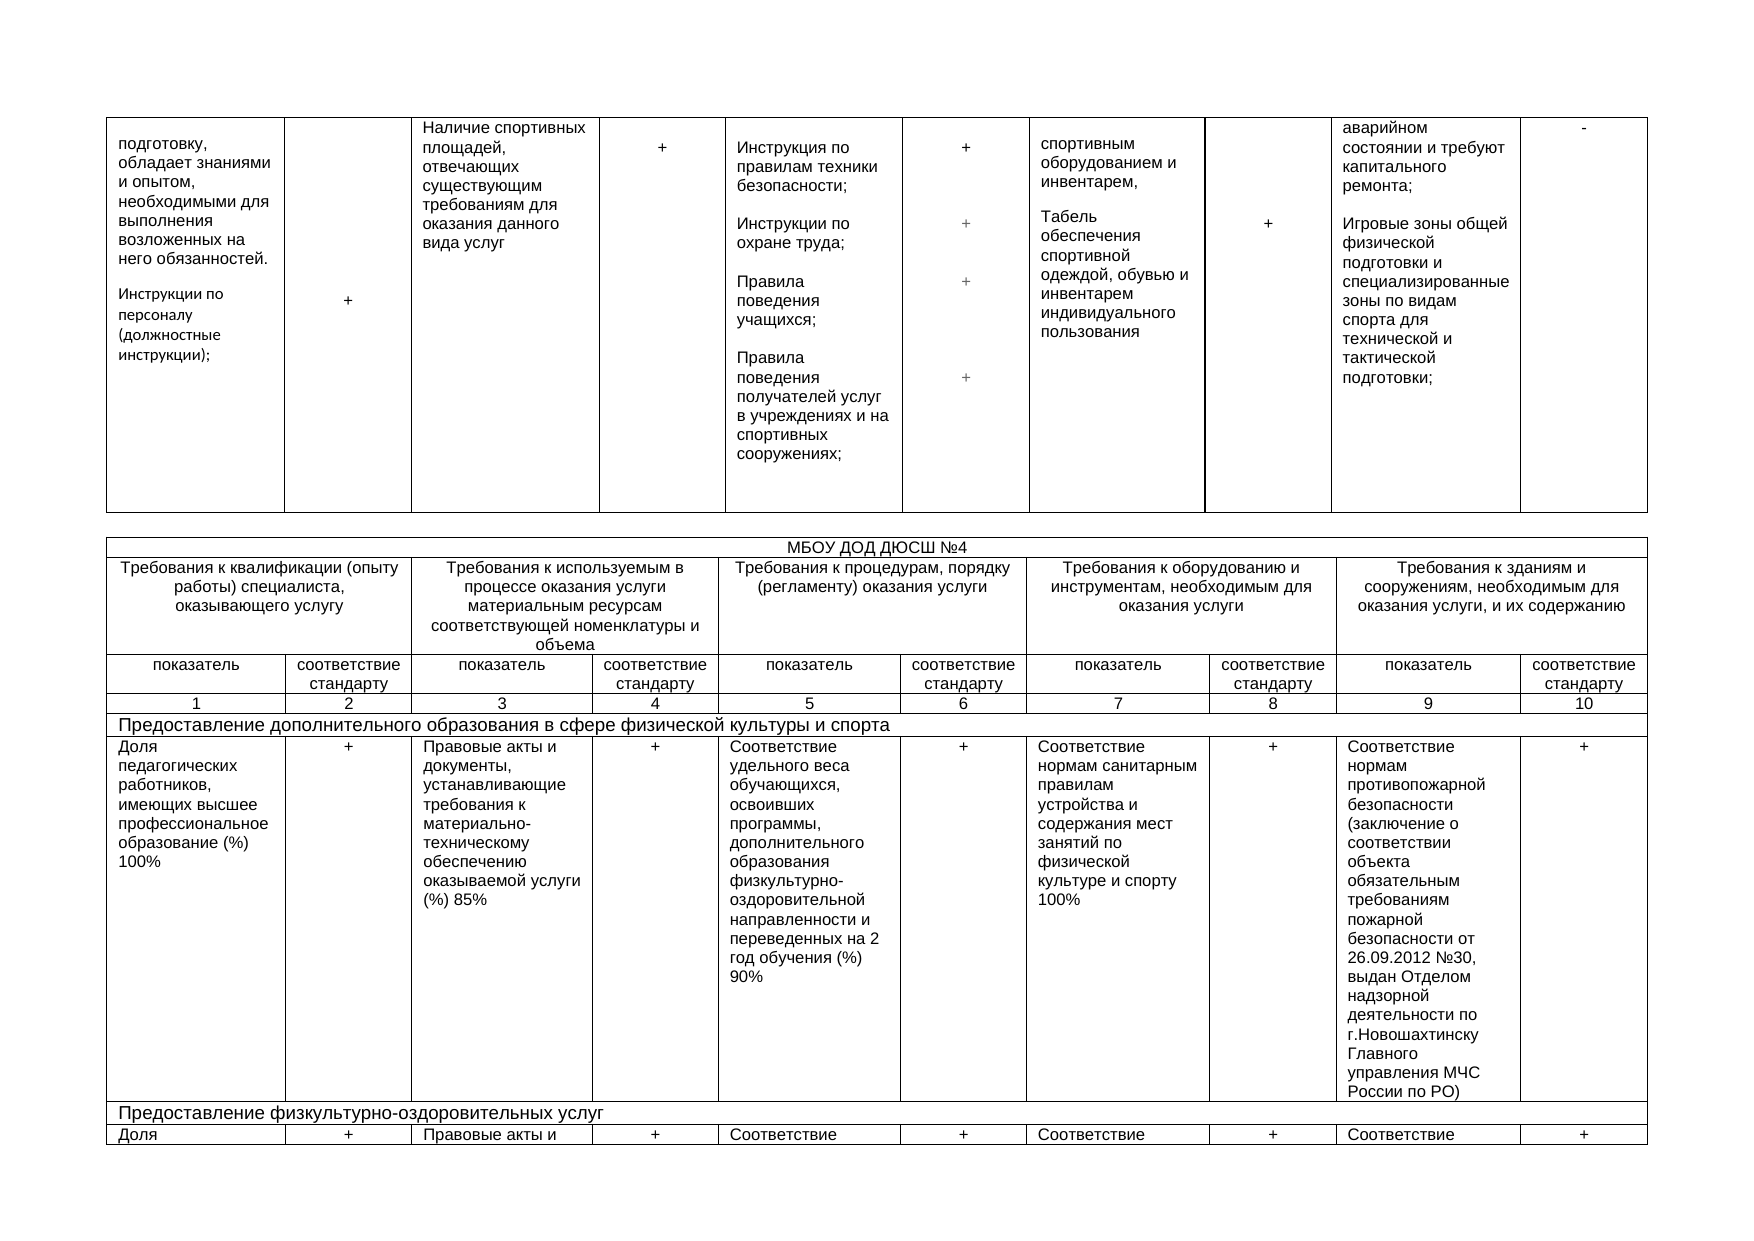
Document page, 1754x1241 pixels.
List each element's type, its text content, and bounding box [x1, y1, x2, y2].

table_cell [107, 118, 284, 512]
table_cell + [901, 1125, 1026, 1144]
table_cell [412, 1125, 592, 1144]
table_cell + + [1206, 118, 1331, 512]
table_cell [719, 1125, 900, 1144]
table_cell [1027, 1125, 1209, 1144]
table_cell + [1521, 1125, 1647, 1144]
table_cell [1030, 118, 1204, 512]
table_cell 7 [1027, 694, 1209, 713]
table_cell 10 [1521, 694, 1647, 713]
table_cell Соответствие нормам санитарным правилам устройства и содержания мест занятий по физической культуре и спорту 100% [1027, 737, 1209, 1101]
table_cell 3 [412, 694, 592, 713]
table_cell Предоставление дополнительного образования в сфере физической культуры и спорта [107, 714, 1647, 736]
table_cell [412, 118, 599, 512]
table_cell + + [600, 118, 725, 512]
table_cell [107, 1125, 285, 1144]
table_cell 4 [593, 694, 718, 713]
table_cell Соответствие нормам противопожарной безопасности (заключение о соответствии объекта обязательным требованиям пожарной безопасности от 26.09.2012 №30, выдан Отделом надзорной деятельности по г.Новошахтинску Главного управления МЧС России по РО) [1337, 737, 1520, 1101]
table_cell 9 [1337, 694, 1520, 713]
table_cell соответствие стандарту [593, 655, 718, 693]
table_cell показатель [107, 655, 285, 693]
table_cell + + + + + [903, 118, 1029, 512]
table_header МБОУ ДОД ДЮСШ №4 [107, 538, 1647, 557]
table_cell 2 [286, 694, 411, 713]
table_cell Требования к зданиям и сооружениям, необходимым для оказания услуги, и их содержанию [1337, 558, 1647, 654]
table_cell + [1210, 1125, 1336, 1144]
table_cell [1332, 118, 1520, 512]
table_cell соответствие стандарту [1521, 655, 1647, 693]
table_cell соответствие стандарту [286, 655, 411, 693]
table_cell + [286, 1125, 411, 1144]
table_cell + - [1521, 118, 1647, 512]
table_cell + + [285, 118, 411, 512]
table_cell показатель [412, 655, 592, 693]
table_cell + [593, 737, 718, 1101]
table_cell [726, 118, 902, 512]
table_cell Доля педагогических работников, имеющих высшее профессиональное образование (%) 100% [107, 737, 285, 1101]
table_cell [1337, 1125, 1520, 1144]
table_cell Предоставление физкультурно-оздоровительных услуг [107, 1102, 1647, 1124]
table_cell Требования к квалификации (опыту работы) специалиста, оказывающего услугу [107, 558, 411, 654]
table_cell + [901, 737, 1026, 1101]
table_cell показатель [719, 655, 900, 693]
table_cell + [1210, 737, 1336, 1101]
table_cell соответствие стандарту [1210, 655, 1336, 693]
table_cell 5 [719, 694, 900, 713]
table_cell + [286, 737, 411, 1101]
table_cell 8 [1210, 694, 1336, 713]
table_cell соответствие стандарту [901, 655, 1026, 693]
table_cell Соответствие удельного веса обучающихся, освоивших программы, дополнительного образования физкультурно-оздоровительной направленности и переведенных на 2 год обучения (%) 90% [719, 737, 900, 1101]
table_cell Требования к процедурам, порядку (регламенту) оказания услуги [719, 558, 1026, 654]
table_cell Правовые акты и документы, устанавливающие требования к материально-техническому обеспечению оказываемой услуги (%) 85% [412, 737, 592, 1101]
table_cell показатель [1337, 655, 1520, 693]
table_cell показатель [1027, 655, 1209, 693]
table_cell 6 [901, 694, 1026, 713]
table_cell + [593, 1125, 718, 1144]
table_cell Требования к используемым в процессе оказания услуги материальным ресурсам соответствующей номенклатуры и объема [412, 558, 718, 654]
table_cell 1 [107, 694, 285, 713]
table_cell + [1521, 737, 1647, 1101]
table_cell Требования к оборудованию и инструментам, необходимым для оказания услуги [1027, 558, 1336, 654]
